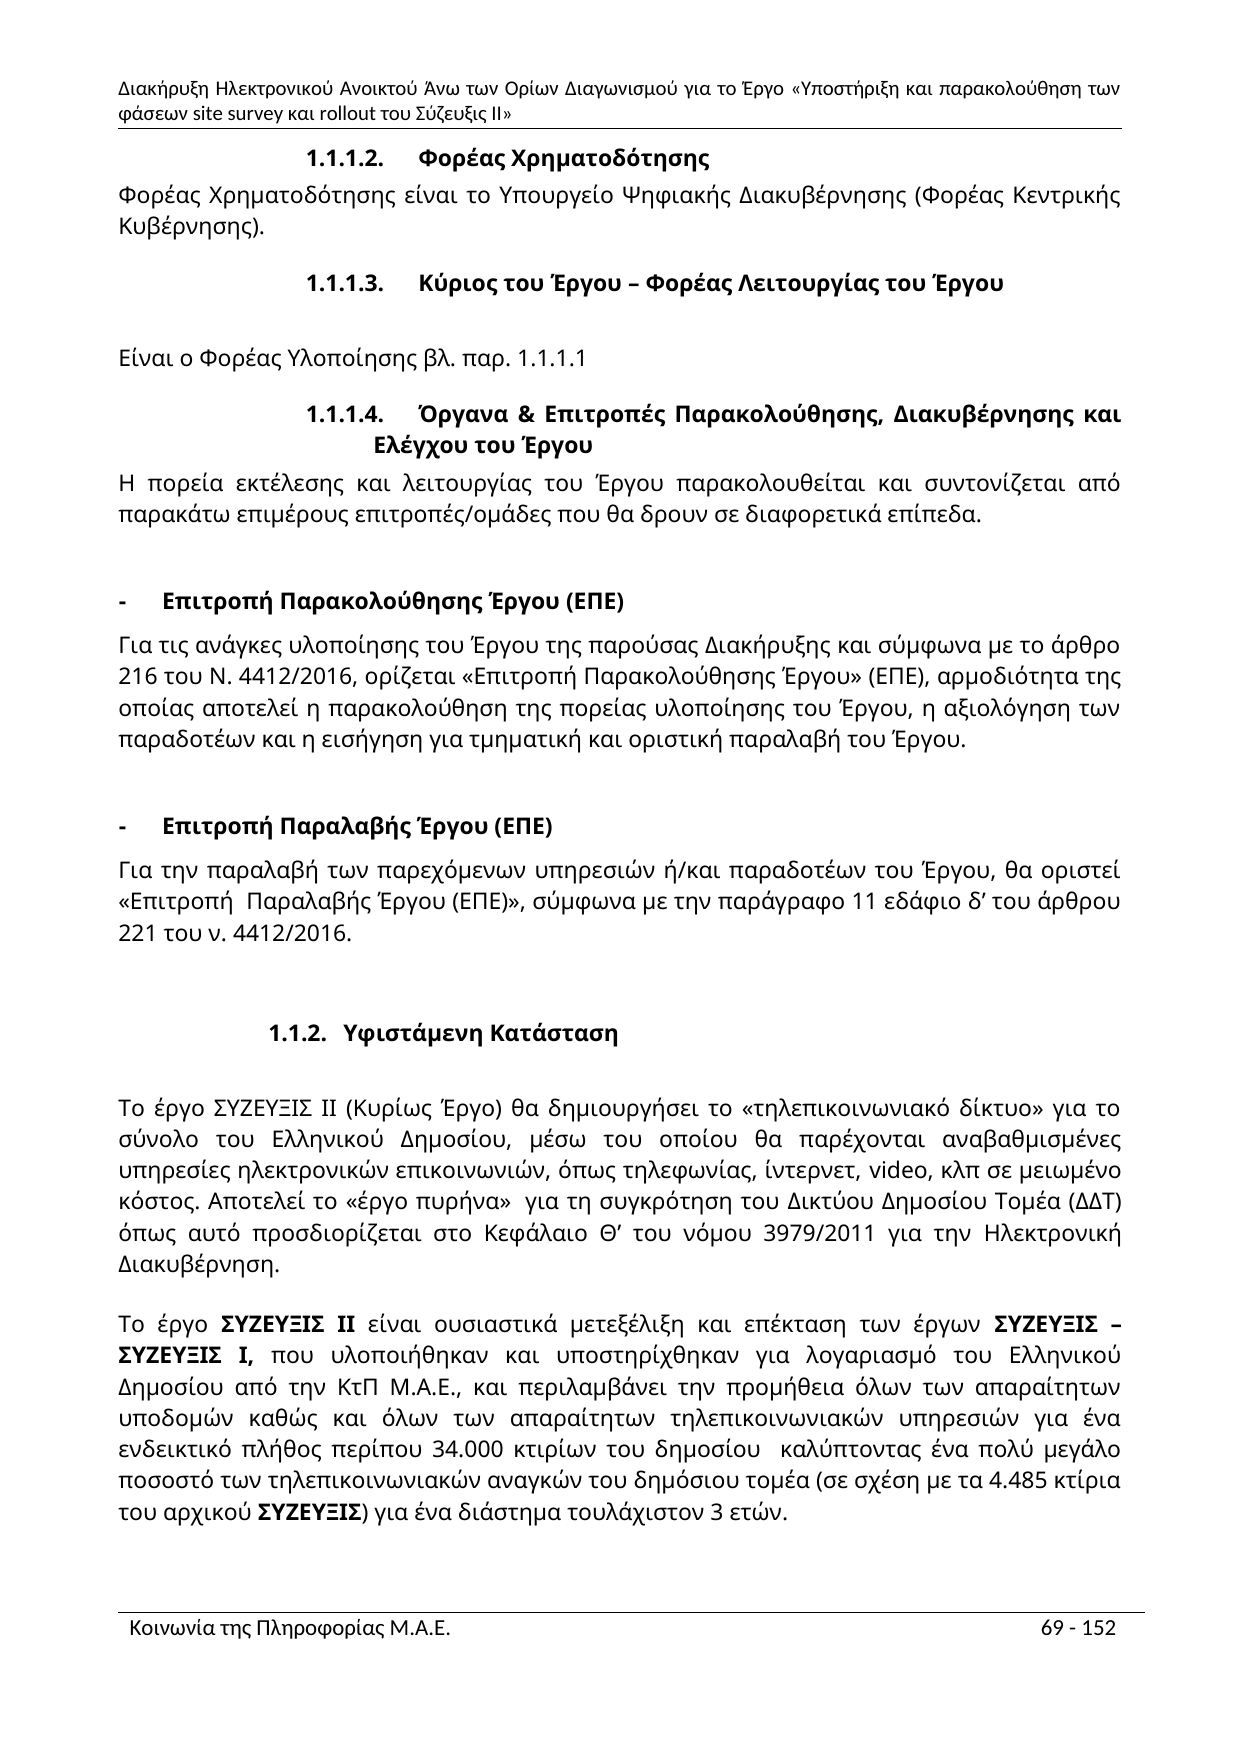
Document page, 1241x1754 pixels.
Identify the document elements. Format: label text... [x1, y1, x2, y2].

subtitle Κύριος του Έργου – Φορέας Λειτουργίας του Έργου [306, 266, 1122, 298]
list Επιτροπή Παρακολούθησης Έργου (ΕΠΕ) [118, 585, 1122, 616]
text Το έργο ΣΥΖΕΥΞΙΣ ΙΙ (Κυρίως Έργο) θα δημιουργήσει το «τηλεπικοινωνιακό δίκτυο» για το σύνολο του Ελληνικού Δημοσίου, μέσω του οποίου θα παρέχονται αναβαθμισμένες υπηρεσίες ηλεκτρονικών επικοινωνιών, όπως τηλεφωνίας, ίντερνετ, video, κλπ σε μειωμένο κόστος. Αποτελεί το «έργο πυρήνα» για τη συγκρότηση του Δικτύου Δημοσίου Τομέα (ΔΔΤ) όπως αυτό προσδιορίζεται στο Κεφάλαιο Θ’ του νόμου 3979/2011 για την Ηλεκτρονική Διακυβέρνηση. [118, 1091, 1122, 1279]
subtitle Υφιστάμενη Κατάσταση [268, 1016, 1122, 1048]
text Για την παραλαβή των παρεχόμενων υπηρεσιών ή/και παραδοτέων του Έργου, θα οριστεί «Επιτροπή Παραλαβής Έργου (ΕΠΕ)», σύμφωνα με την παράγραφο 11 εδάφιο δ’ του άρθρου 221 του ν. 4412/2016. [118, 854, 1122, 948]
subtitle Φορέας Χρηματοδότησης [306, 141, 1122, 173]
subtitle Όργανα & Επιτροπές Παρακολούθησης, Διακυβέρνησης και Ελέγχου του Έργου [306, 398, 1122, 460]
text Για τις ανάγκες υλοποίησης του Έργου της παρούσας Διακήρυξης και σύμφωνα με το άρθρο 216 του Ν. 4412/2016, ορίζεται «Επιτροπή Παρακολούθησης Έργου» (ΕΠΕ), αρμοδιότητα της οποίας αποτελεί η παρακολούθηση της πορείας υλοποίησης του Έργου, η αξιολόγηση των παραδοτέων και η εισήγηση για τμηματική και οριστική παραλαβή του Έργου. [118, 629, 1122, 754]
text Το έργο ΣΥΖΕΥΞΙΣ ΙΙ είναι ουσιαστικά μετεξέλιξη και επέκταση των έργων ΣΥΖΕΥΞΙΣ – ΣΥΖΕΥΞΙΣ Ι, που υλοποιήθηκαν και υποστηρίχθηκαν για λογαριασμό του Ελληνικού Δημοσίου από την ΚτΠ Μ.Α.Ε., και περιλαμβάνει την προμήθεια όλων των απαραίτητων υποδομών καθώς και όλων των απαραίτητων τηλεπικοινωνιακών υπηρεσιών για ένα ενδεικτικό πλήθος περίπου 34.000 κτιρίων του δημοσίου καλύπτοντας ένα πολύ μεγάλο ποσοστό των τηλεπικοινωνιακών αναγκών του δημόσιου τομέα (σε σχέση με τα 4.485 κτίρια του αρχικού ΣΥΖΕΥΞΙΣ) για ένα διάστημα τουλάχιστον 3 ετών. [118, 1308, 1122, 1527]
list Επιτροπή Παραλαβής Έργου (ΕΠΕ) [118, 810, 1122, 841]
text Είναι ο Φορέας Υλοποίησης βλ. παρ. 1.1.1.1 [118, 341, 1122, 373]
text Η πορεία εκτέλεσης και λειτουργίας του Έργου παρακολουθείται και συντονίζεται από παρακάτω επιμέρους επιτροπές/ομάδες που θα δρουν σε διαφορετικά επίπεδα. [118, 466, 1122, 529]
text Φορέας Χρηματοδότησης είναι το Υπουργείο Ψηφιακής Διακυβέρνησης (Φορέας Κεντρικής Κυβέρνησης). [118, 179, 1122, 241]
